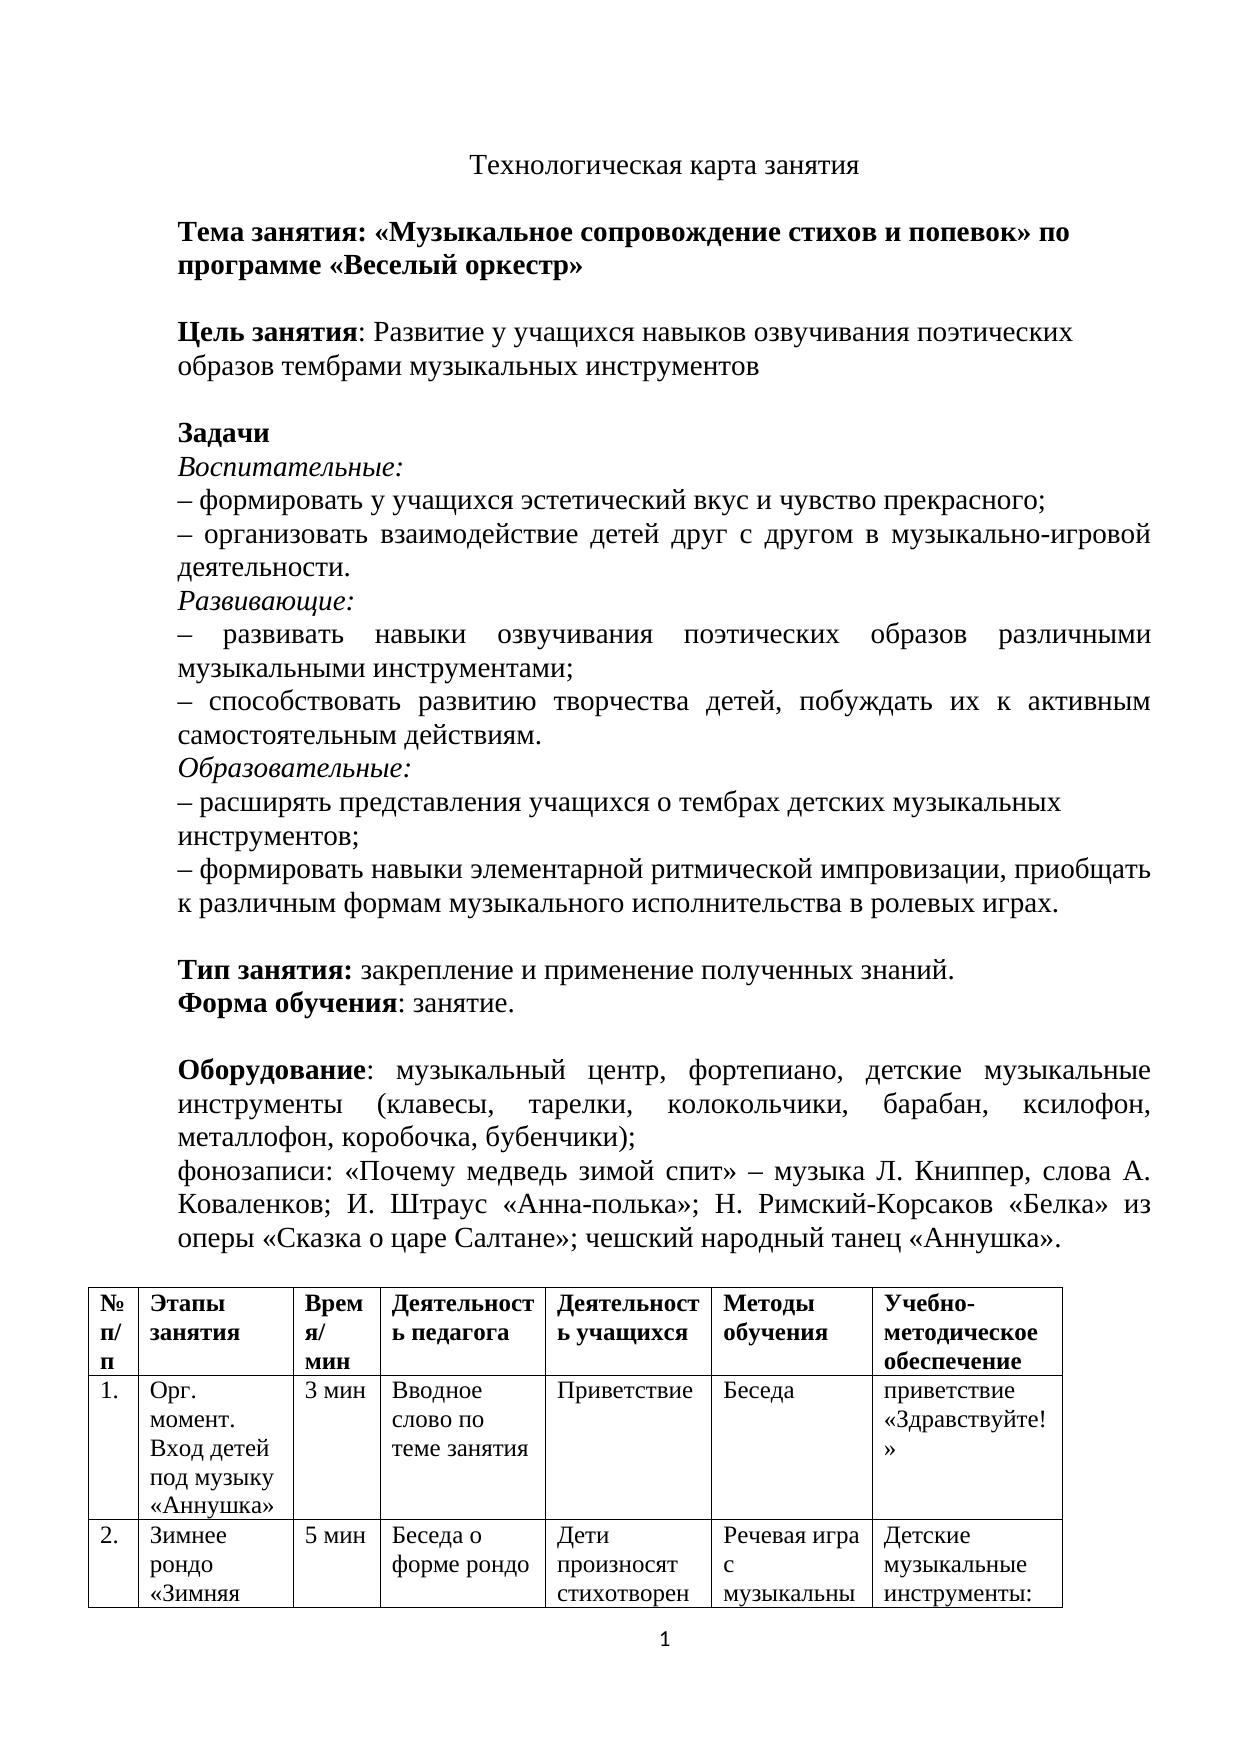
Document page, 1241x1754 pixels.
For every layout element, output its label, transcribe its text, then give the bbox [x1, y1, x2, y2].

text Технологическая карта занятия [177, 147, 1152, 180]
table_cell Приветствие [546, 1376, 711, 1519]
table_header Время/ мин [294, 1288, 380, 1374]
text Форма обучения: занятие. [177, 985, 1152, 1019]
text – формировать у учащихся эстетический вкус и чувство прекрасного; [177, 482, 1152, 516]
text – расширять представления учащихся о тембрах детских музыкальных инструментов; [177, 784, 1152, 851]
text Цель занятия: Развитие у учащихся навыков озвучивания поэтических образов тембрами музыкальных инструментов [177, 314, 1152, 382]
table_header Учебно-методическое обеспечение [873, 1288, 1062, 1374]
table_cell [139, 1520, 293, 1607]
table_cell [546, 1520, 711, 1607]
text – развивать навыки озвучивания поэтических образов различными музыкальными инструментами; [177, 616, 1152, 683]
table_header № п/п [89, 1288, 138, 1374]
text – организовать взаимодействие детей друг с другом в музыкально-игровой деятельности. [177, 516, 1152, 583]
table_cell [873, 1520, 1062, 1607]
text Воспитательные: [177, 449, 1152, 482]
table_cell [712, 1520, 872, 1607]
table_cell 3 мин [294, 1376, 380, 1519]
text Развивающие: [177, 583, 1152, 616]
text Оборудование: музыкальный центр, фортепиано, детские музыкальные инструменты (клавесы, тарелки, колокольчики, барабан, ксилофон, металлофон, коробочка, бубенчики); [177, 1052, 1152, 1153]
table_cell 1. [89, 1376, 138, 1519]
text – формировать навыки элементарной ритмической импровизации, приобщать к различным формам музыкального исполнительства в ролевых играх. [177, 851, 1152, 918]
text Тема занятия: «Музыкальное сопровождение стихов и попевок» по программе «Веселый оркестр» [177, 214, 1152, 281]
table_cell Беседа [712, 1376, 872, 1519]
text Задачи [177, 415, 1152, 449]
text Тип занятия: закрепление и применение полученных знаний. [177, 952, 1152, 985]
table_cell Вводное слово по теме занятия [381, 1376, 545, 1519]
table_cell приветствие «Здравствуйте!» [873, 1376, 1062, 1519]
table_header Методы обучения [712, 1288, 872, 1374]
table_header Этапы занятия [139, 1288, 293, 1374]
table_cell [381, 1520, 545, 1607]
table_cell 2. [89, 1520, 138, 1607]
text – способствовать развитию творчества детей, побуждать их к активным самостоятельным действиям. [177, 683, 1152, 751]
table_header Деятельность педагога [381, 1288, 545, 1374]
text фонозаписи: «Почему медведь зимой спит» – музыка Л. Книппер, слова А. Коваленков; И. Штраус «Анна-полька»; Н. Римский-Корсаков «Белка» из оперы «Сказка о царе Салтане»; чешский народный танец «Аннушка». [177, 1153, 1152, 1254]
text Образовательные: [177, 751, 1152, 784]
table_header Деятельность учащихся [546, 1288, 711, 1374]
table_cell 5 мин [294, 1520, 380, 1607]
table_cell Орг. момент. Вход детей под музыку «Аннушка» [139, 1376, 293, 1519]
